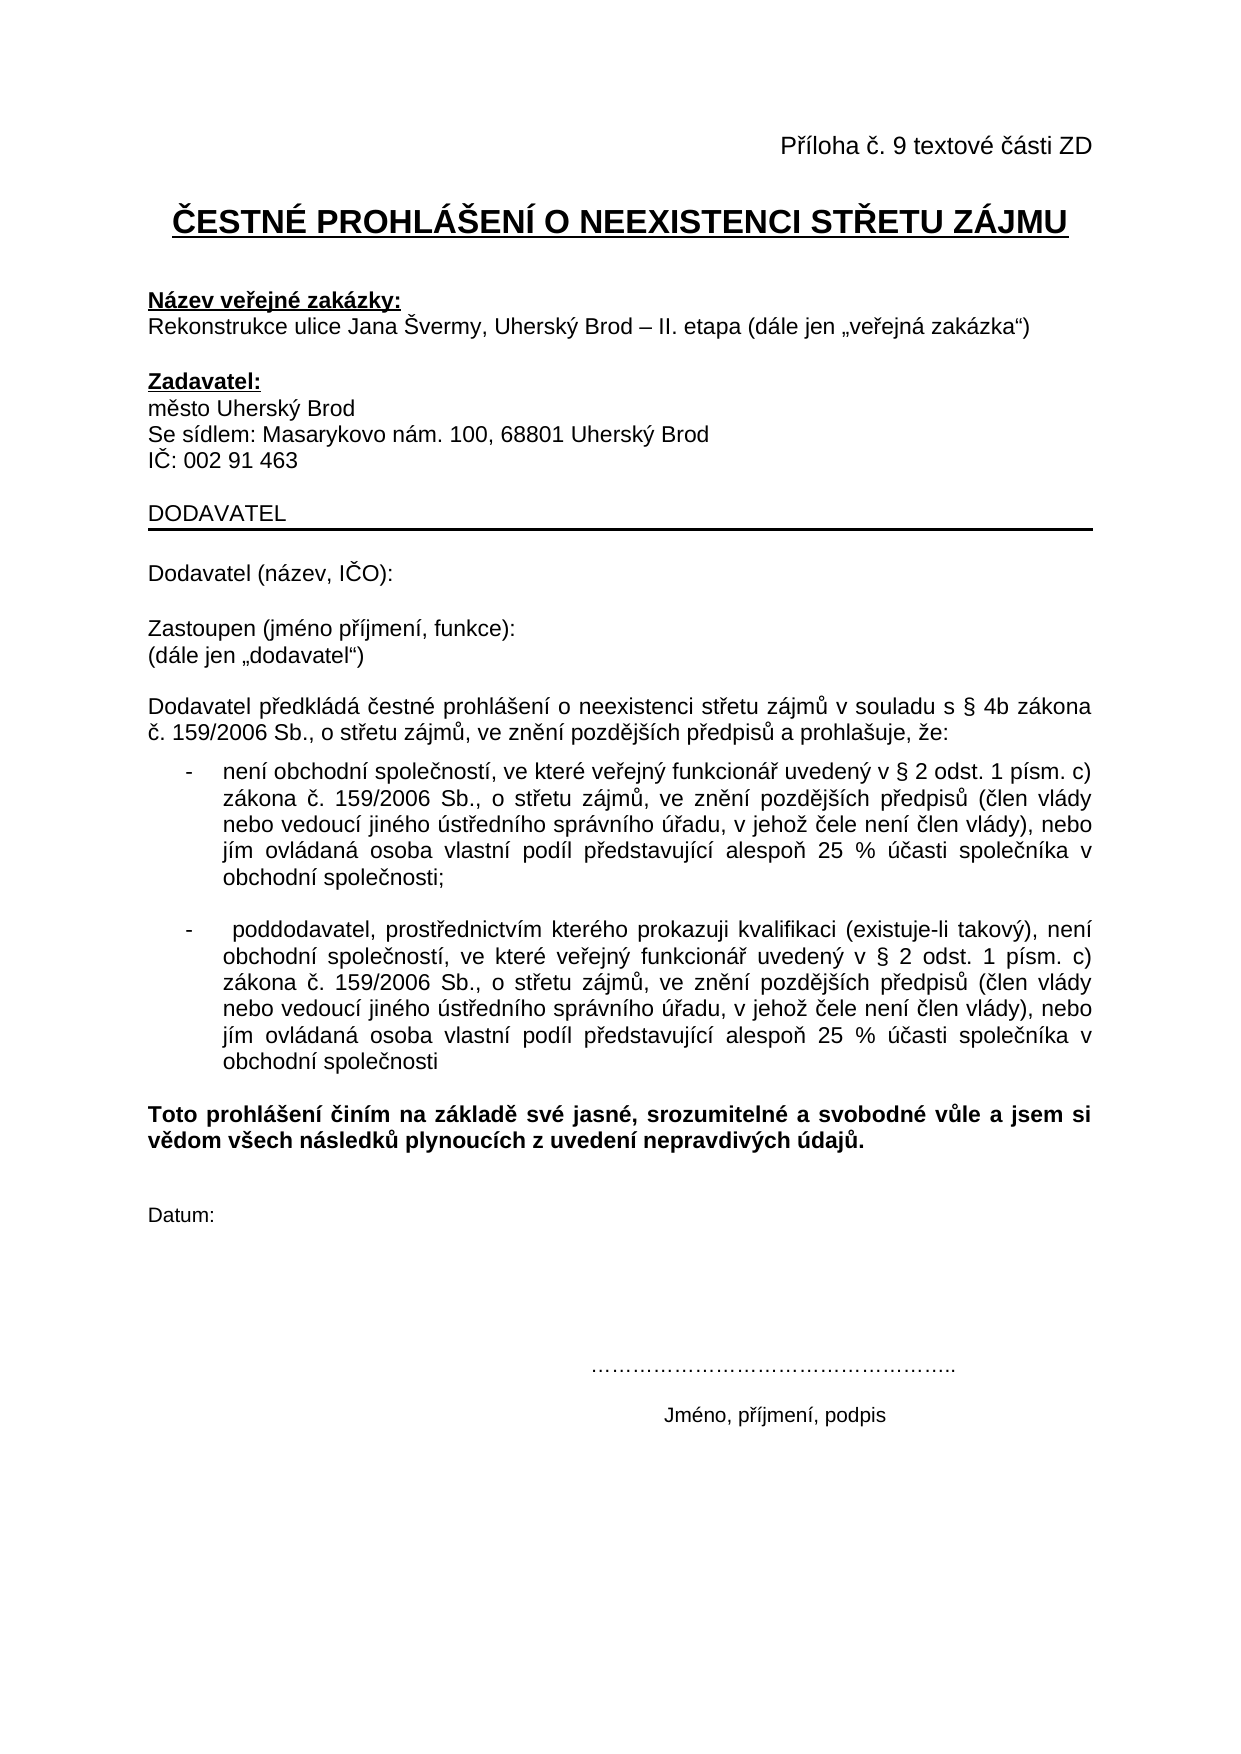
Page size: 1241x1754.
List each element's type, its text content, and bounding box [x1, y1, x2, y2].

text DODAVATEL [148, 500, 1093, 528]
text Rekonstrukce ulice Jana Švermy, Uherský Brod – II. etapa (dále jen „veřejná zakázka“) [148, 313, 1093, 339]
text Dodavatel (název, IČO): [148, 558, 1093, 587]
text Zadavatel: [148, 368, 1093, 394]
subtitle …………………………………………….. [516, 1353, 1093, 1378]
text IČ: 002 91 463 [148, 447, 1093, 473]
text Jméno, příjmení, podpis [590, 1403, 1196, 1427]
subtitle Datum: [148, 1203, 1093, 1228]
text Název veřejné zakázky: [148, 287, 1093, 313]
text Se sídlem: Masarykovo nám. 100, 68801 Uherský Brod [148, 421, 1093, 447]
text Dodavatel předkládá čestné prohlášení o neexistenci střetu zájmů v souladu s § 4b zákona č. 159/2006 Sb., o střetu zájmů, ve znění pozdějších předpisů a prohlašuje, že: [148, 693, 1093, 746]
text město Uherský Brod [148, 394, 1093, 421]
text Zastoupen (jméno příjmení, funkce): [148, 613, 1093, 642]
text (dále jen „dodavatel“) [148, 642, 1093, 668]
list není obchodní společností, ve které veřejný funkcionář uvedený v § 2 odst. 1 písm. c) zákona č. 159/2006 Sb., o střetu zájmů, ve znění pozdějších předpisů (člen vlády nebo vedoucí jiného ústředního správního úřadu, v jehož čele není člen vlády), nebo jím ovládaná osoba vlastní podíl představující alespoň 25 % účasti společníka v obchodní společnosti; [185, 758, 1093, 890]
text Toto prohlášení činím na základě své jasné, srozumitelné a svobodné vůle a jsem si vědom všech následků plynoucích z uvedení nepravdivých údajů. [148, 1101, 1093, 1153]
list poddodavatel, prostřednictvím kterého prokazuji kvalifikaci (existuje-li takový), není obchodní společností, ve které veřejný funkcionář uvedený v § 2 odst. 1 písm. c) zákona č. 159/2006 Sb., o střetu zájmů, ve znění pozdějších předpisů (člen vlády nebo vedoucí jiného ústředního správního úřadu, v jehož čele není člen vlády), nebo jím ovládaná osoba vlastní podíl představující alespoň 25 % účasti společníka v obchodní společnosti [185, 916, 1093, 1074]
subtitle ČESTNÉ PROHLÁŠENÍ O NEEXISTENCI STŘETU ZÁJMU [148, 214, 1093, 239]
